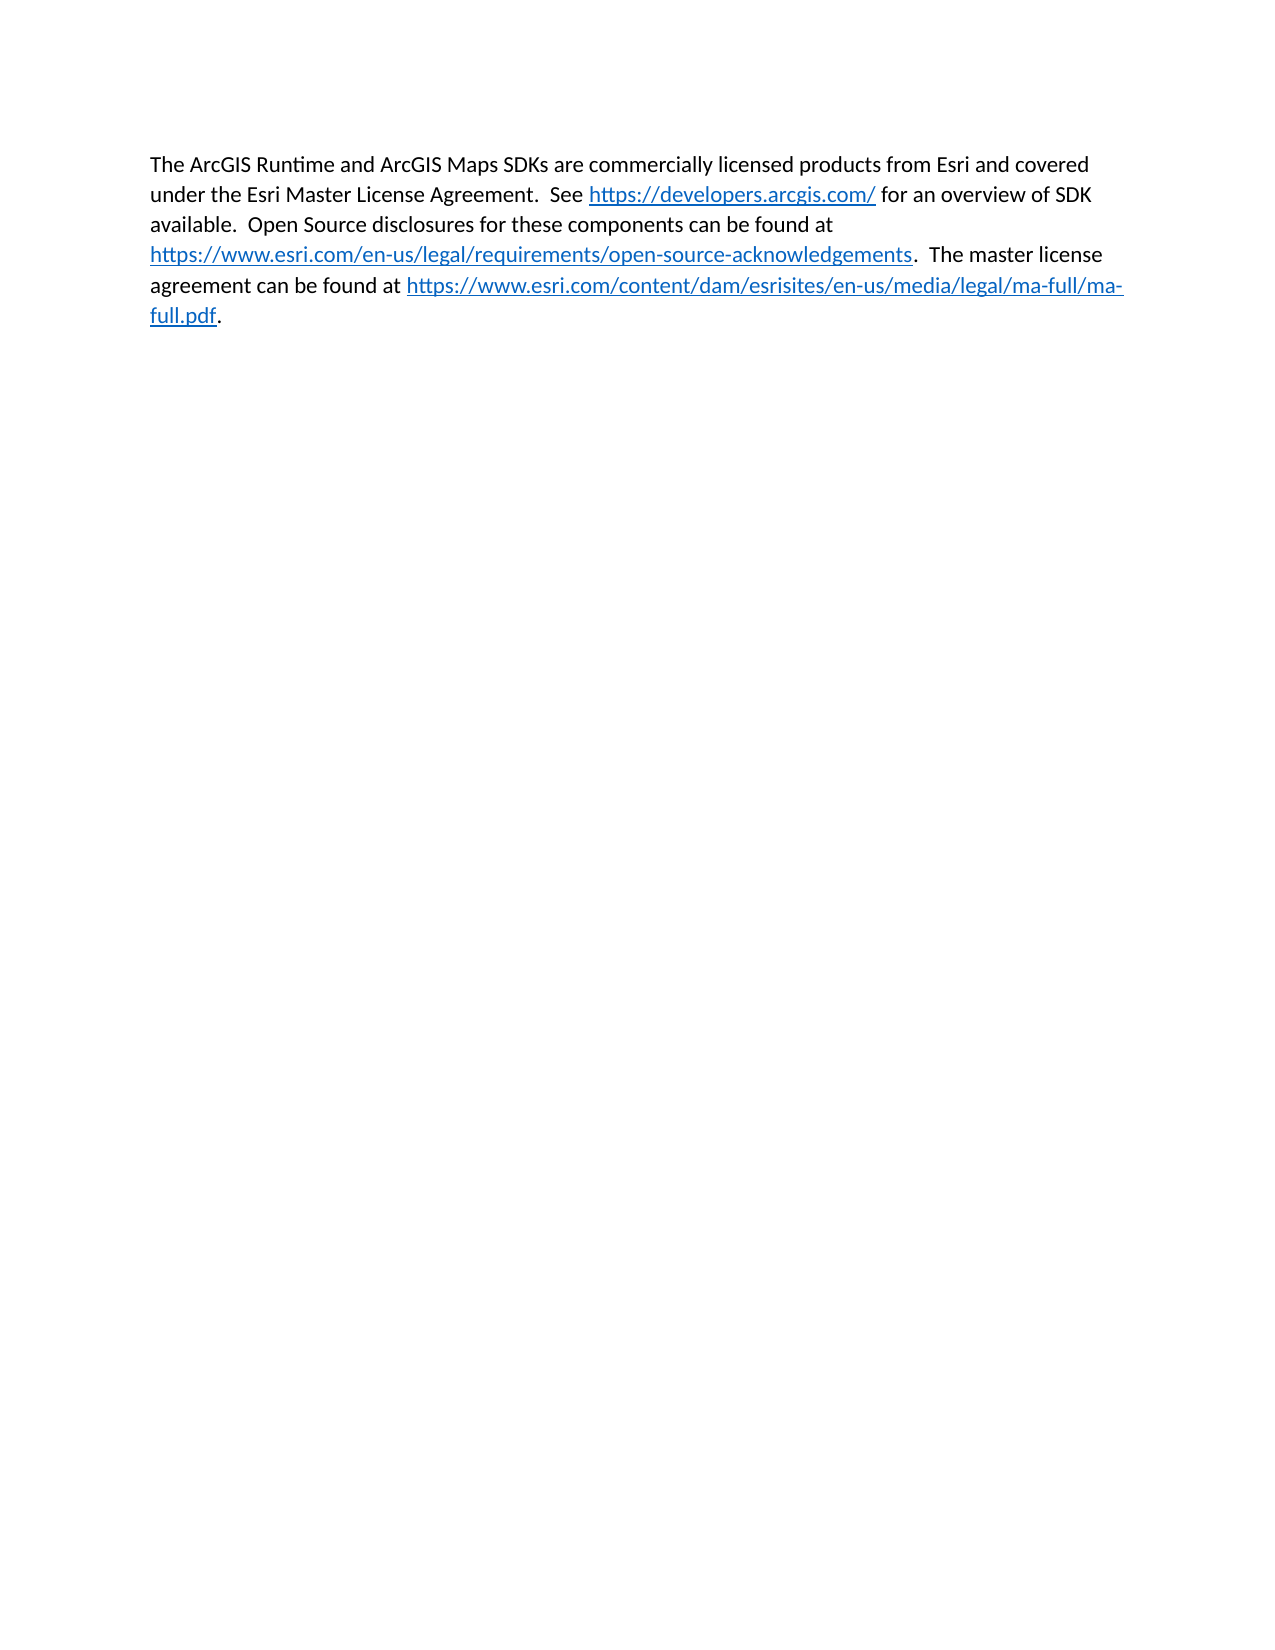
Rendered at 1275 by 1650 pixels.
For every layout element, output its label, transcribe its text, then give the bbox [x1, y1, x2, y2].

text The ArcGIS Runtime and ArcGIS Maps SDKs are commercially licensed products from Esri and covered under the Esri Master License Agreement. See https://developers.arcgis.com/ for an overview of SDK available. Open Source disclosures for these components can be found at https://www.esri.com/en-us/legal/requirements/open-source-acknowledgements. The master license agreement can be found at https://www.esri.com/content/dam/esrisites/en-us/media/legal/ma-full/ma-full.pdf. [150, 150, 1125, 329]
